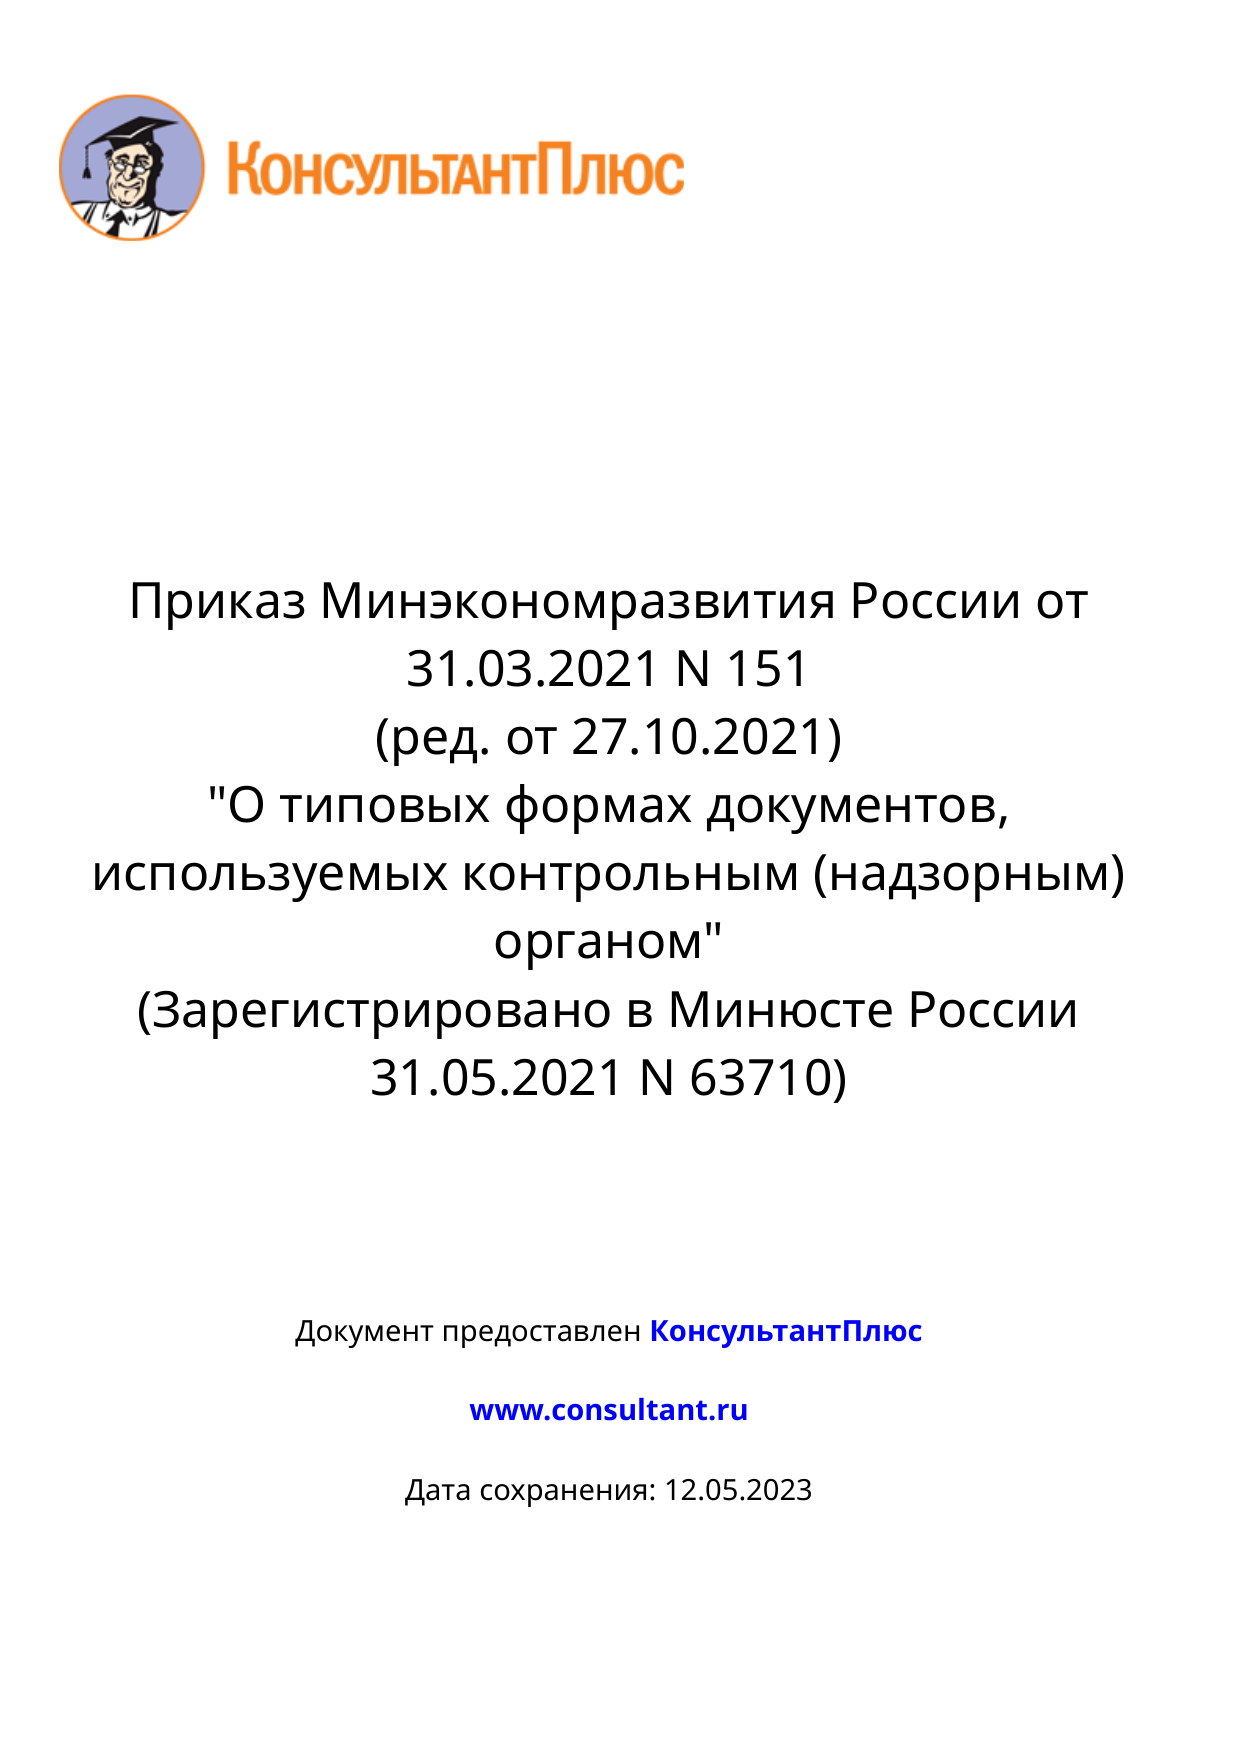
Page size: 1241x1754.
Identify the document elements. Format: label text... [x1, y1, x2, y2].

picture [59, 93, 684, 243]
table_cell Документ предоставлен КонсультантПлюс www.consultant.ru Дата сохранения: 12.05.2023 [51, 1272, 1167, 1587]
table_cell Приказ Минэкономразвития России от 31.03.2021 N 151 (ред. от 27.10.2021) "О типовых формах документов, используемых контрольным (надзорным) органом" (Зарегистрировано в Минюсте России 31.05.2021 N 63710) [51, 403, 1167, 1272]
table_header [51, 88, 1167, 403]
